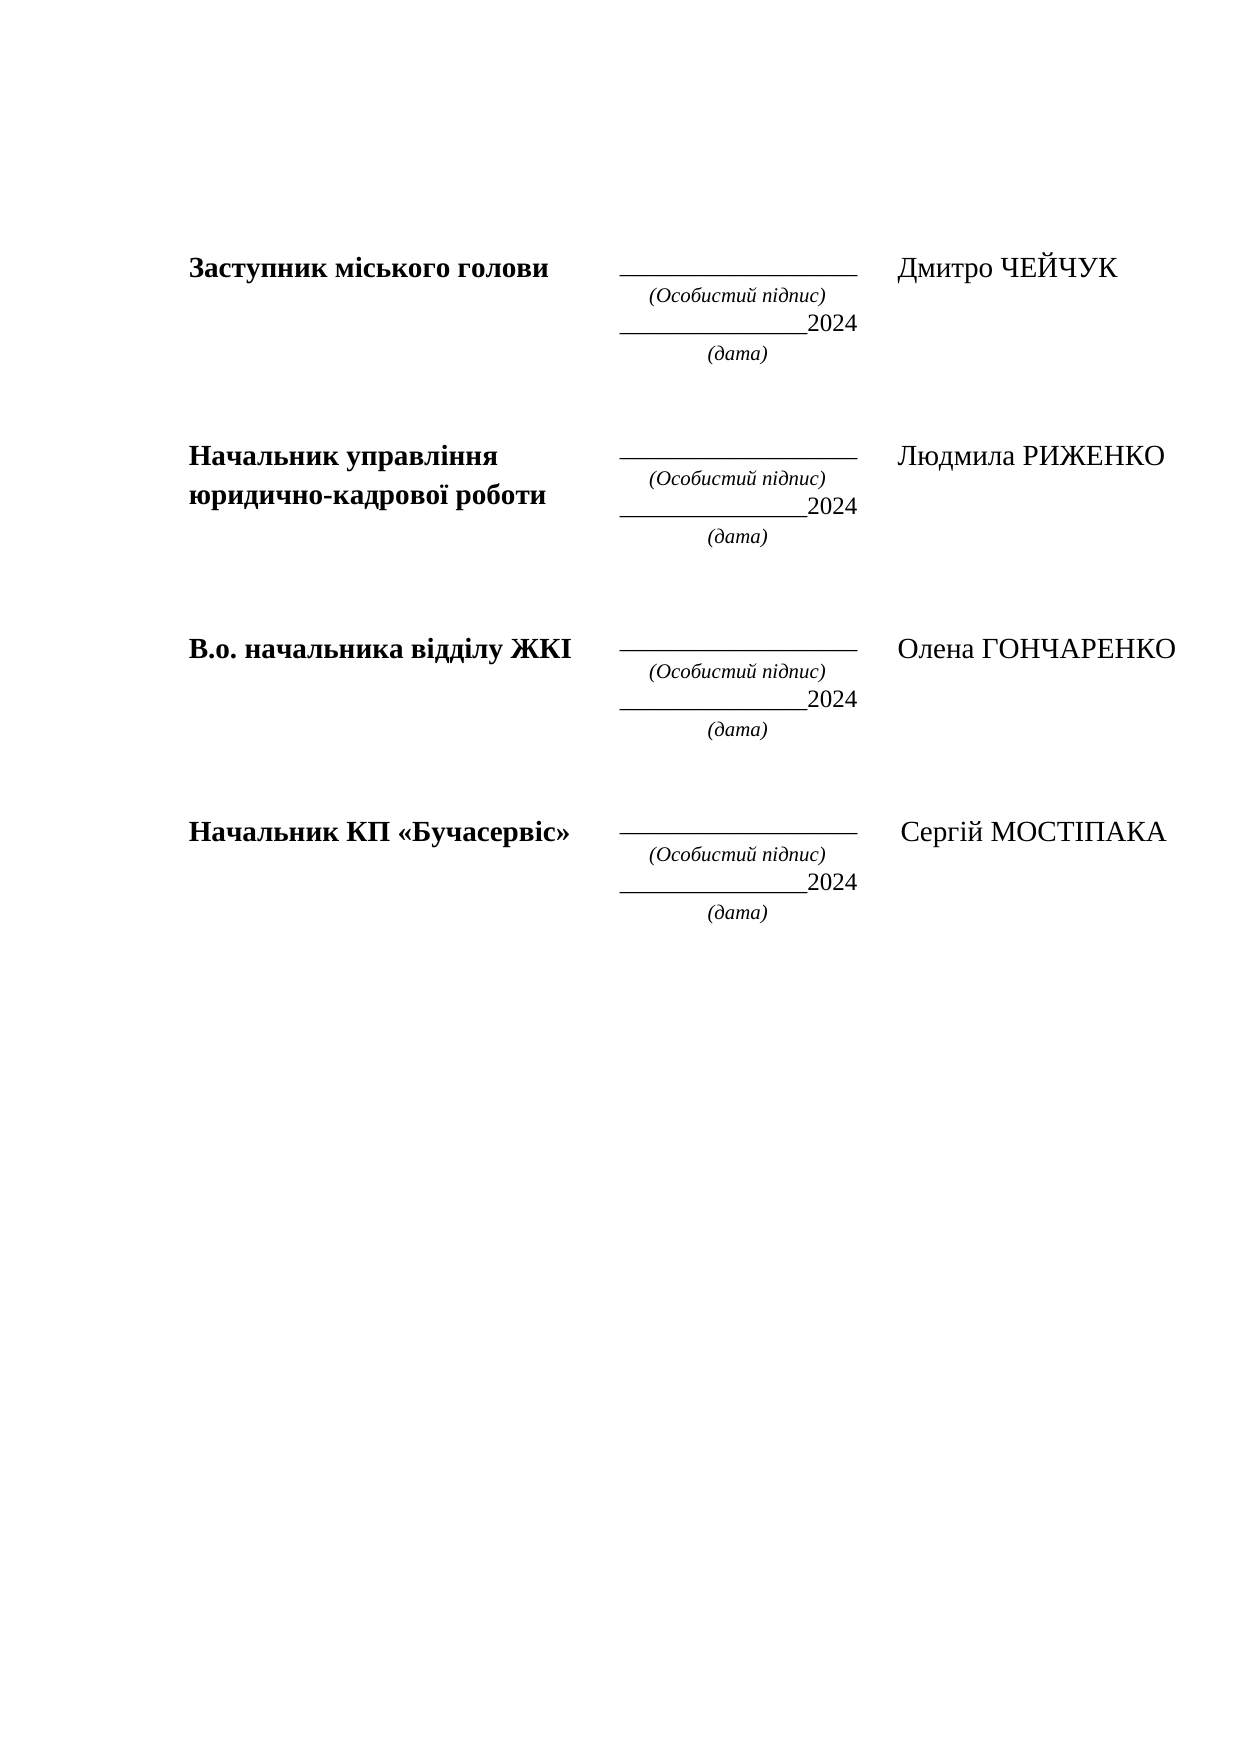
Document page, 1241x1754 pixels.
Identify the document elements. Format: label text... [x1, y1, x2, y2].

table_cell Людмила РИЖЕНКО [886, 400, 1181, 592]
table_cell ___________________ (Особистий підпис) _______________2024 (дата) [591, 593, 886, 775]
table_cell Олена ГОНЧАРЕНКО [886, 593, 1181, 775]
table_cell Начальник КП «Бучасервіс» [177, 775, 591, 958]
table_header Заступник міського голови [177, 250, 591, 400]
table_cell Сергій МОСТІПАКА [886, 775, 1181, 958]
table_cell В.о. начальника відділу ЖКІ [177, 593, 591, 775]
table_cell ___________________ (Особистий підпис) _______________2024 (дата) [591, 400, 886, 592]
table_cell ___________________ (Особистий підпис) _______________2024 (дата) [591, 775, 886, 958]
table_header ___________________ (Особистий підпис) _______________2024 (дата) [591, 250, 886, 400]
table_header Дмитро ЧЕЙЧУК [886, 250, 1181, 400]
table_cell Начальник управління юридично-кадрової роботи [177, 400, 591, 592]
